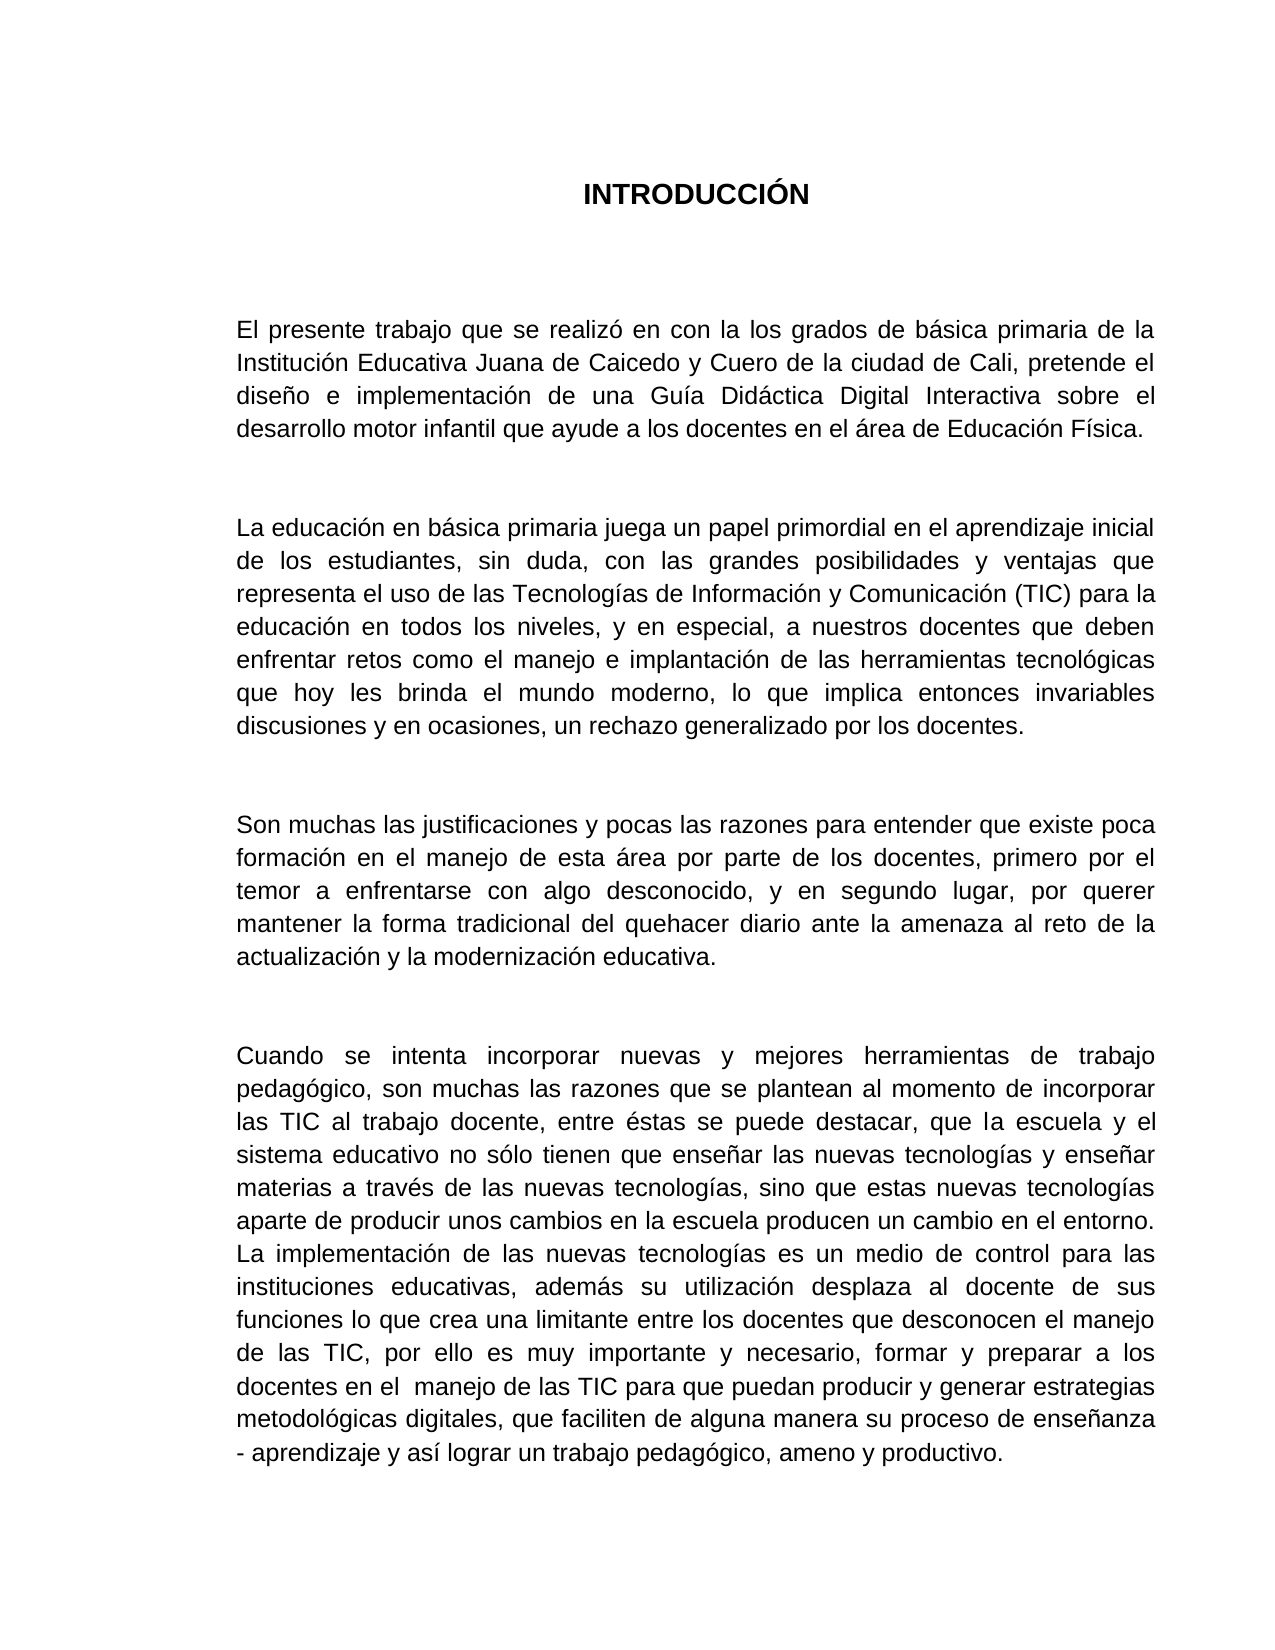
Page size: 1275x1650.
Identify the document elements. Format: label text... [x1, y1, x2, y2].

text El presente trabajo que se realizó en con la los grados de básica primaria de la Institución Educativa Juana de Caicedo y Cuero de la ciudad de Cali, pretende el diseño e implementación de una Guía Didáctica Digital Interactiva sobre el desarrollo motor infantil que ayude a los docentes en el área de Educación Física. [236, 315, 1157, 443]
subtitle INTRODUCCIÓN [236, 177, 1157, 211]
text Cuando se intenta incorporar nuevas y mejores herramientas de trabajo pedagógico, son muchas las razones que se plantean al momento de incorporar las TIC al trabajo docente, entre éstas se puede destacar, que la escuela y el sistema educativo no sólo tienen que enseñar las nuevas tecnologías y enseñar materias a través de las nuevas tecnologías, sino que estas nuevas tecnologías aparte de producir unos cambios en la escuela producen un cambio en el entorno. La implementación de las nuevas tecnologías es un medio de control para las instituciones educativas, además su utilización desplaza al docente de sus funciones lo que crea una limitante entre los docentes que desconocen el manejo de las TIC, por ello es muy importante y necesario, formar y preparar a los docentes en el manejo de las TIC para que puedan producir y generar estrategias metodológicas digitales, que faciliten de alguna manera su proceso de enseñanza - aprendizaje y así lograr un trabajo pedagógico, ameno y productivo. [236, 1041, 1157, 1466]
text Son muchas las justificaciones y pocas las razones para entender que existe poca formación en el manejo de esta área por parte de los docentes, primero por el temor a enfrentarse con algo desconocido, y en segundo lugar, por querer mantener la forma tradicional del quehacer diario ante la amenaza al reto de la actualización y la modernización educativa. [236, 810, 1157, 971]
text La educación en básica primaria juega un papel primordial en el aprendizaje inicial de los estudiantes, sin duda, con las grandes posibilidades y ventajas que representa el uso de las Tecnologías de Información y Comunicación (TIC) para la educación en todos los niveles, y en especial, a nuestros docentes que deben enfrentar retos como el manejo e implantación de las herramientas tecnológicas que hoy les brinda el mundo moderno, lo que implica entonces invariables discusiones y en ocasiones, un rechazo generalizado por los docentes. [236, 513, 1157, 740]
